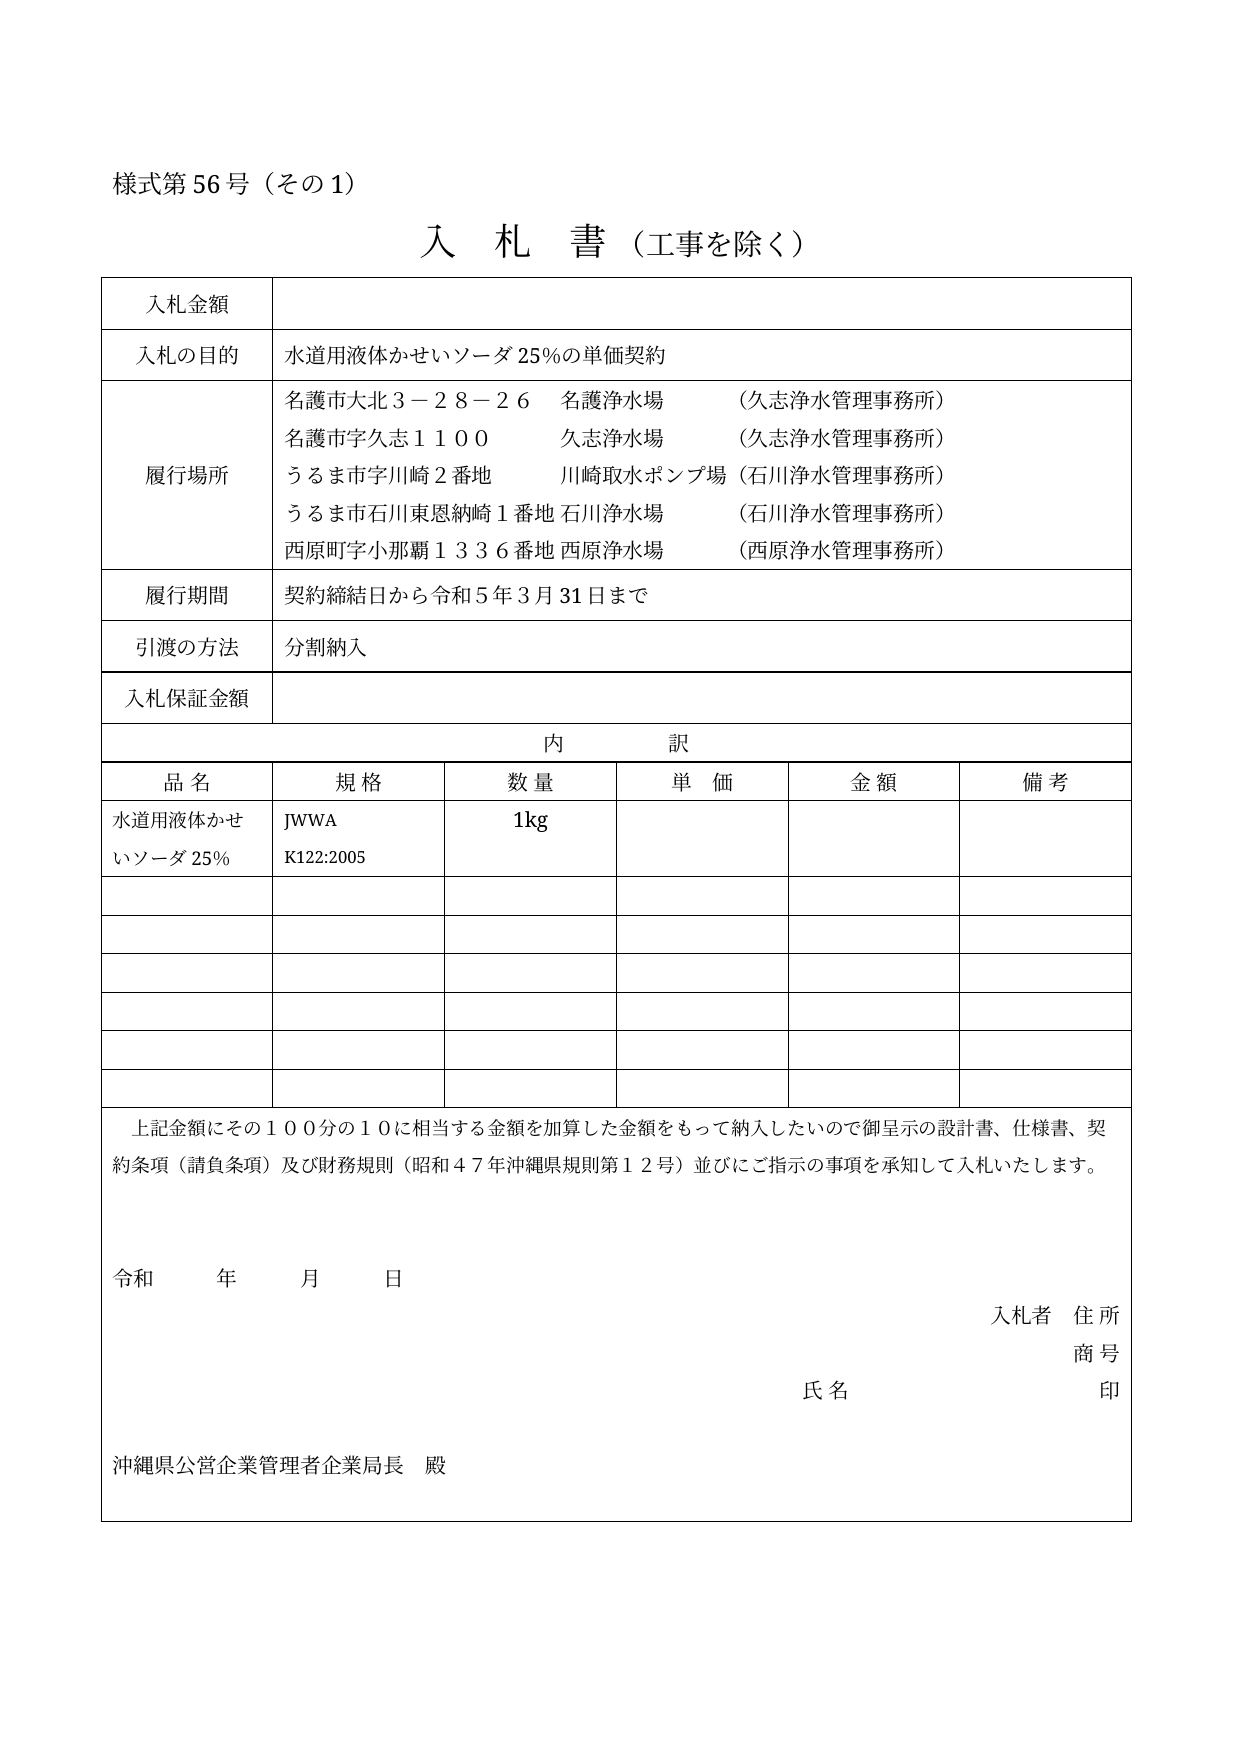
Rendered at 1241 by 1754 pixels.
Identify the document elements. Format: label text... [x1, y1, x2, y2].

table_cell [445, 993, 616, 1030]
table_cell [102, 877, 272, 914]
table_cell 契約締結日から令和５年３月31日まで [273, 570, 1131, 620]
table_cell 備 考 [960, 763, 1131, 800]
table_cell 分割納入 [273, 621, 1131, 671]
table_cell [617, 993, 788, 1030]
text 様式第56号（その1） [112, 164, 1128, 202]
table_cell [617, 916, 788, 953]
table_cell 品 名 [102, 763, 272, 800]
table_cell 単 価 [617, 763, 788, 800]
table_cell [273, 916, 444, 953]
table_cell 1kg [445, 801, 616, 876]
table_cell [102, 1031, 272, 1069]
table_cell 数 量 [445, 763, 616, 800]
table_cell [960, 1070, 1131, 1107]
table_cell [273, 954, 444, 992]
table_cell [960, 877, 1131, 914]
table_cell 水道用液体かせいソーダ25％の単価契約 [273, 330, 1131, 380]
table_cell [960, 993, 1131, 1030]
table_cell [102, 954, 272, 992]
table_cell [102, 916, 272, 953]
table_cell [789, 993, 959, 1030]
table_cell [789, 1031, 959, 1069]
table_cell 引渡の方法 [102, 621, 272, 671]
table_cell [617, 801, 788, 876]
table_cell [617, 954, 788, 992]
table_cell 規 格 [273, 763, 444, 800]
table_cell [789, 801, 959, 876]
table_cell [960, 1031, 1131, 1069]
table_cell [273, 877, 444, 914]
table_cell 入札の目的 [102, 330, 272, 380]
table_cell [617, 1031, 788, 1069]
table_cell [960, 916, 1131, 953]
table_cell [445, 954, 616, 992]
table_cell [273, 993, 444, 1030]
table_cell 金 額 [789, 763, 959, 800]
table_cell [789, 1070, 959, 1107]
table_cell [445, 1031, 616, 1069]
text 入 札 書 （工事を除く） [112, 202, 1128, 277]
table_cell [960, 801, 1131, 876]
table_cell [789, 877, 959, 914]
table_cell 水道用液体かせいソーダ25％ [102, 801, 272, 876]
table_cell 名護市大北３－２８－２６ 名護浄水場 （久志浄水管理事務所） 名護市字久志１１００ 久志浄水場 （久志浄水管理事務所） うるま市字川崎２番地 川崎取水ポンプ場（石川浄水管理事務所） うるま市石川東恩納崎１番地 石川浄水場 （石川浄水管理事務所） 西原町字小那覇１３３６番地 西原浄水場 （西原浄水管理事務所） [273, 381, 1131, 568]
table_cell [960, 954, 1131, 992]
table_cell [617, 1070, 788, 1107]
table_cell [445, 877, 616, 914]
table_header [273, 278, 1131, 328]
table_cell 履行期間 [102, 570, 272, 620]
table_cell 内 訳 [102, 724, 1131, 761]
table_header 入札金額 [102, 278, 272, 328]
table_cell [102, 993, 272, 1030]
table_cell [273, 1070, 444, 1107]
table_cell [617, 877, 788, 914]
table_cell [789, 954, 959, 992]
table_cell [273, 1031, 444, 1069]
table_cell [445, 916, 616, 953]
table_cell [445, 1070, 616, 1107]
table_cell [789, 916, 959, 953]
table_cell 履行場所 [102, 381, 272, 568]
table_cell [102, 1070, 272, 1107]
table_cell JWWA K122:2005 [273, 801, 444, 876]
table_cell 入札保証金額 [102, 673, 272, 723]
table_cell 上記金額にその１００分の１０に相当する金額を加算した金額をもって納入したいので御呈示の設計書、仕様書、契約条項（請負条項）及び財務規則（昭和４７年沖縄県規則第１２号）並びにご指示の事項を承知して入札いたします。 令和 年 月 日 入札者 住 所 商 号 氏 名 印 沖縄県公営企業管理者企業局長 殿 [102, 1108, 1131, 1521]
table_cell [273, 673, 1131, 723]
